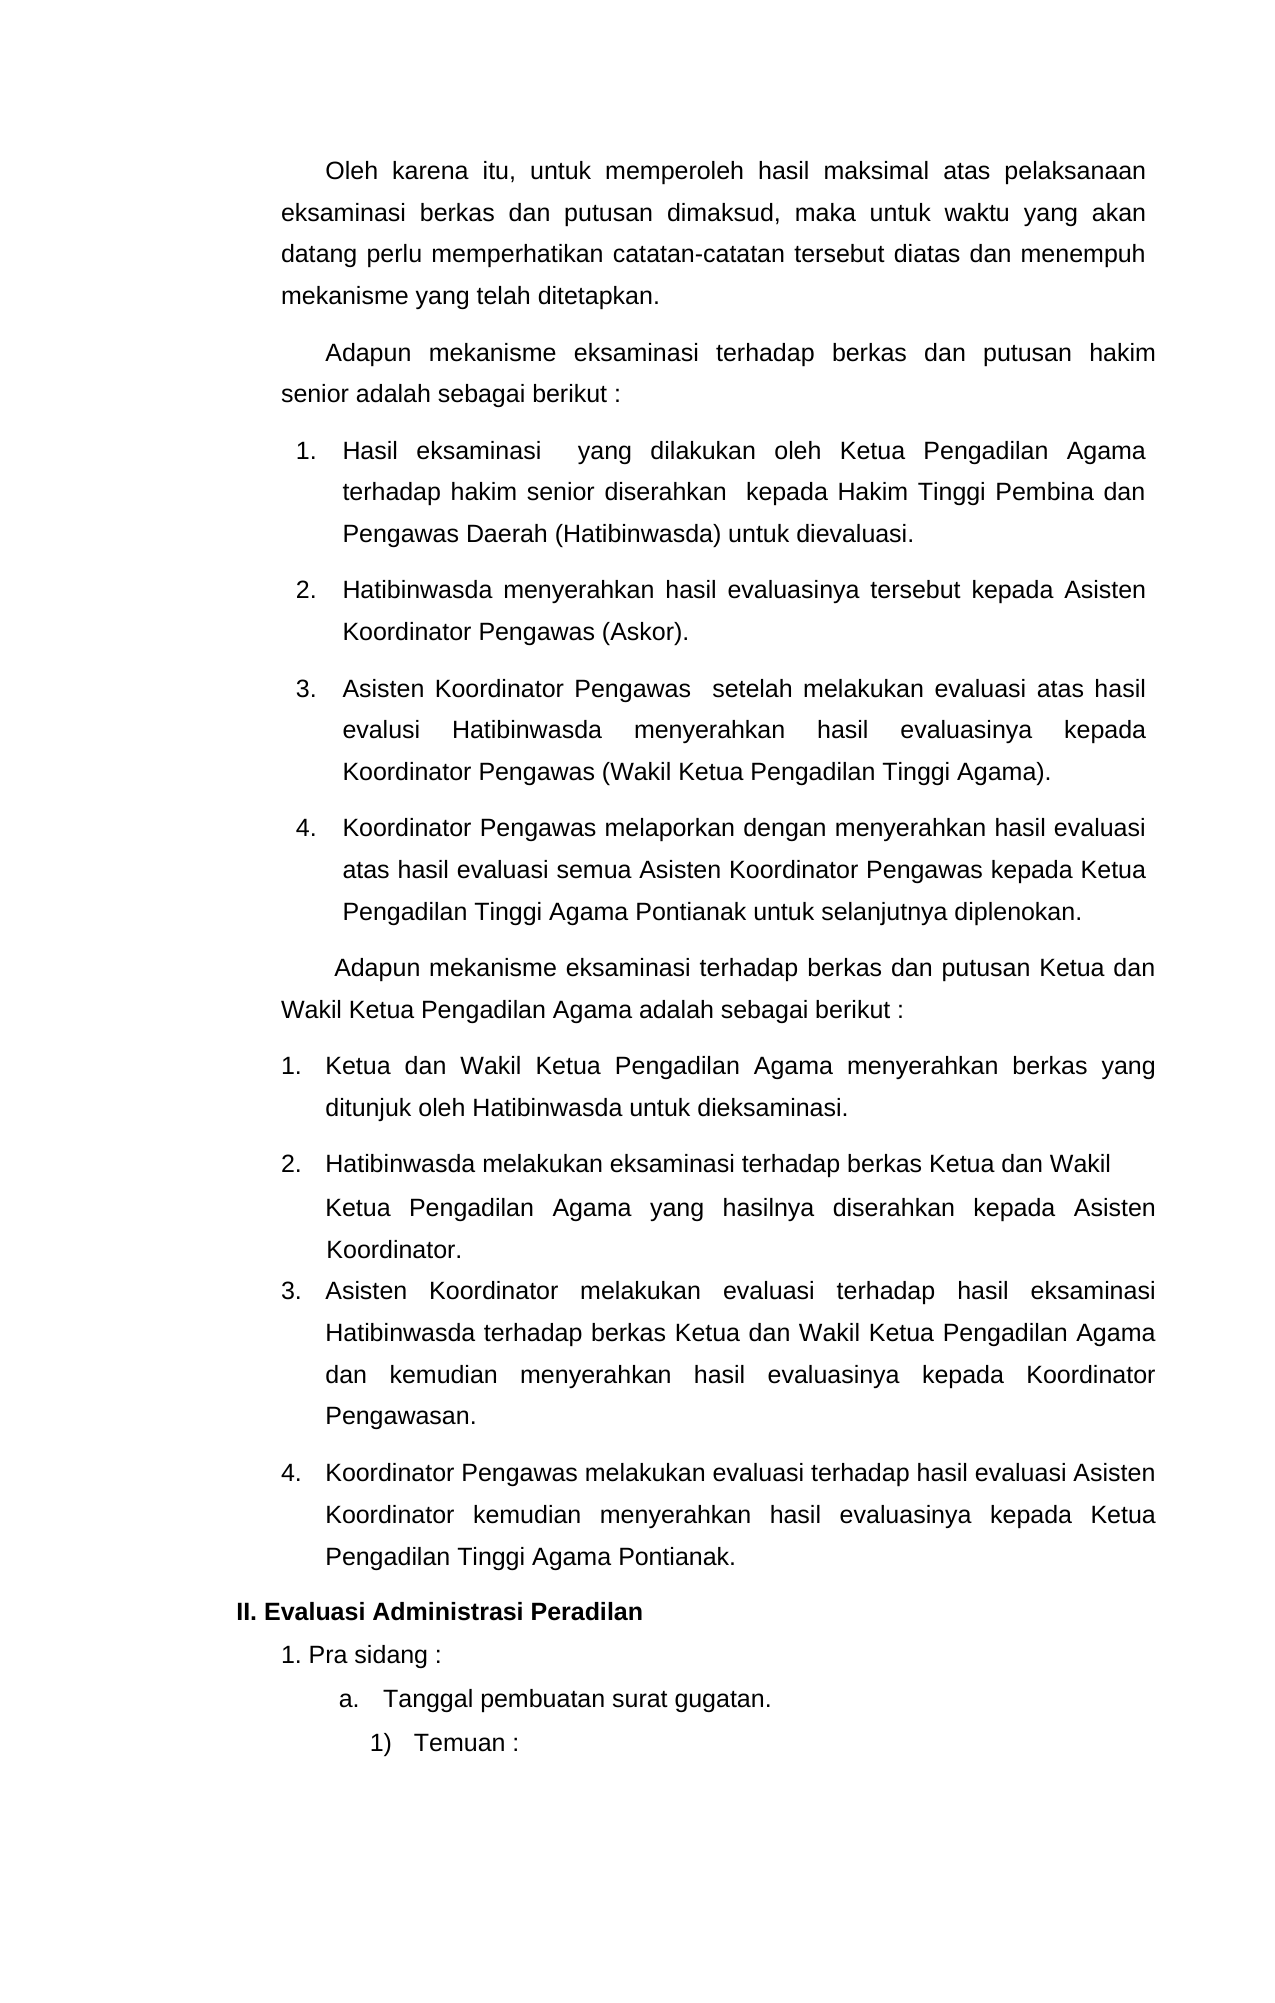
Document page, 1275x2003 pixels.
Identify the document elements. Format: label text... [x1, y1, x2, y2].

list Koordinator Pengawas melaporkan dengan menyerahkan hasil evaluasi atas hasil evaluasi semua Asisten Koordinator Pengawas kepada Ketua Pengadilan Tinggi Agama Pontianak untuk selanjutnya diplenokan. [296, 813, 1147, 926]
list Tanggal pembuatan surat gugatan. [338, 1684, 1157, 1713]
list Ketua dan Wakil Ketua Pengadilan Agama menyerahkan berkas yang ditunjuk oleh Hatibinwasda untuk dieksaminasi. [281, 1051, 1157, 1122]
text Oleh karena itu, untuk memperoleh hasil maksimal atas pelaksanaan eksaminasi berkas dan putusan dimaksud, maka untuk waktu yang akan datang perlu memperhatikan catatan-catatan tersebut diatas dan menempuh mekanisme yang telah ditetapkan. [281, 156, 1147, 310]
list Asisten Koordinator melakukan evaluasi terhadap hasil eksaminasi Hatibinwasda terhadap berkas Ketua dan Wakil Ketua Pengadilan Agama dan kemudian menyerahkan hasil evaluasinya kepada Koordinator Pengawasan. [281, 1276, 1157, 1430]
list Hasil eksaminasi yang dilakukan oleh Ketua Pengadilan Agama terhadap hakim senior diserahkan kepada Hakim Tinggi Pembina dan Pengawas Daerah (Hatibinwasda) untuk dievaluasi. [296, 436, 1147, 548]
list Hatibinwasda melakukan eksaminasi terhadap berkas Ketua dan Wakil [281, 1149, 1157, 1178]
list Asisten Koordinator Pengawas setelah melakukan evaluasi atas hasil evalusi Hatibinwasda menyerahkan hasil evaluasinya kepada Koordinator Pengawas (Wakil Ketua Pengadilan Tinggi Agama). [296, 674, 1147, 786]
text Adapun mekanisme eksaminasi terhadap berkas dan putusan Ketua dan Wakil Ketua Pengadilan Agama adalah sebagai berikut : [281, 953, 1157, 1024]
list Temuan : [369, 1727, 1157, 1756]
list Koordinator Pengawas melakukan evaluasi terhadap hasil evaluasi Asisten Koordinator kemudian menyerahkan hasil evaluasinya kepada Ketua Pengadilan Tinggi Agama Pontianak. [281, 1458, 1157, 1570]
text Adapun mekanisme eksaminasi terhadap berkas dan putusan hakim senior adalah sebagai berikut : [281, 338, 1157, 408]
text Ketua Pengadilan Agama yang hasilnya diserahkan kepada Asisten Koordinator. [325, 1193, 1157, 1263]
text 1. Pra sidang : [281, 1640, 1157, 1669]
text II. Evaluasi Administrasi Peradilan [236, 1597, 1158, 1626]
list Hatibinwasda menyerahkan hasil evaluasinya tersebut kepada Asisten Koordinator Pengawas (Askor). [296, 576, 1147, 646]
